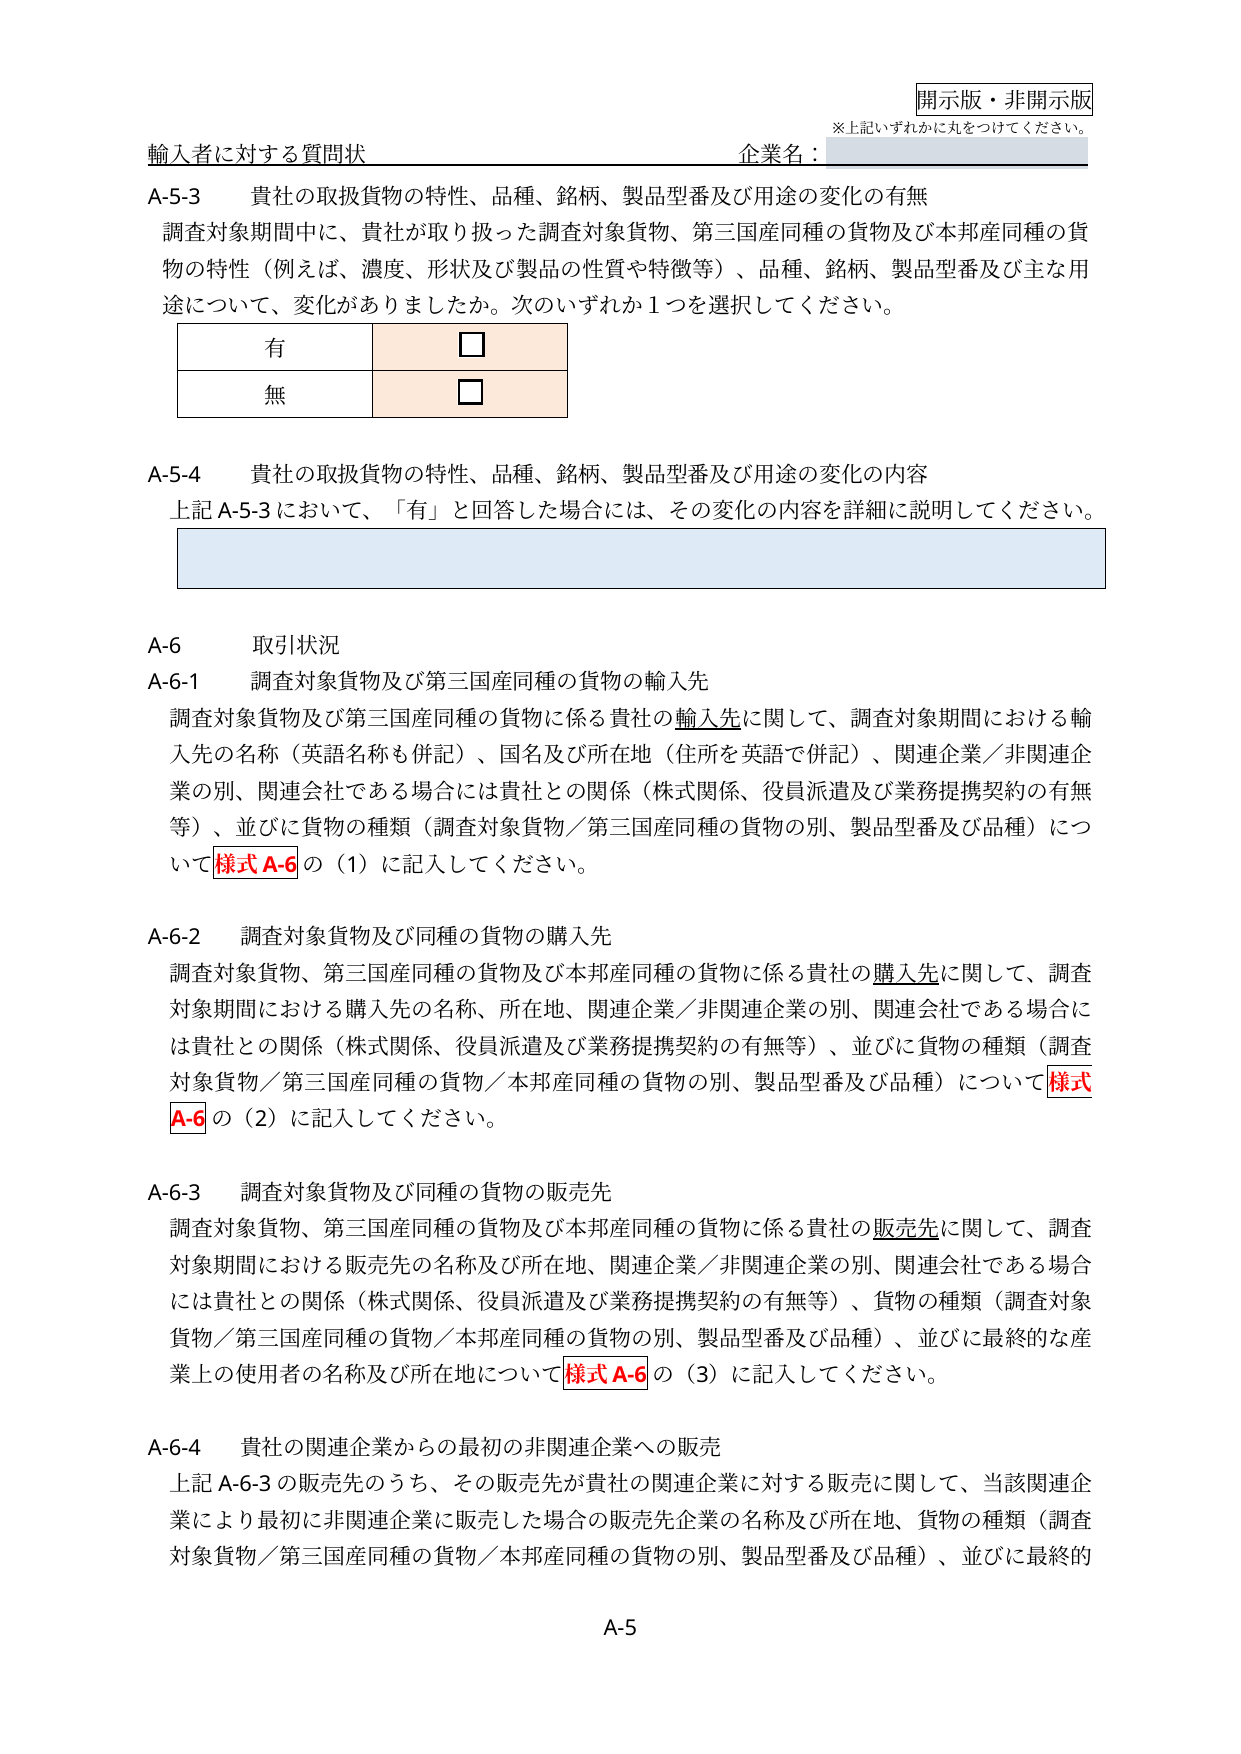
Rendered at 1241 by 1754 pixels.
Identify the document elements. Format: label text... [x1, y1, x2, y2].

text 調査対象貨物及び第三国産同種の貨物に係る貴社の輸入先に関して、調査対象期間における輸入先の名称（英語名称も併記）、国名及び所在地（住所を英語で併記）、関連企業／非関連企業の別、関連会社である場合には貴社との関係（株式関係、役員派遣及び業務提携契約の有無等）、並びに貨物の種類（調査対象貨物／第三国産同種の貨物の別、製品型番及び品種）について様式A-6の（1）に記入してください。 [169, 698, 1092, 881]
table_header [178, 529, 1105, 588]
list 上記A-5-3において、「有」と回答した場合には、その変化の内容を詳細に説明してください。 [169, 491, 1092, 527]
text 調査対象期間中に、貴社が取り扱った調査対象貨物、第三国産同種の貨物及び本邦産同種の貨物の特性（例えば、濃度、形状及び製品の性質や特徴等）、品種、銘柄、製品型番及び主な用途について、変化がありましたか。次のいずれか１つを選択してください。 [162, 213, 1092, 322]
table_header 有 [178, 324, 372, 370]
text A-6-4 貴社の関連企業からの最初の非関連企業への販売 [148, 1428, 1092, 1464]
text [169, 1464, 1092, 1573]
text 調査対象貨物、第三国産同種の貨物及び本邦産同種の貨物に係る貴社の販売先に関して、調査対象期間における販売先の名称及び所在地、関連企業／非関連企業の別、関連会社である場合には貴社との関係（株式関係、役員派遣及び業務提携契約の有無等）、貨物の種類（調査対象貨物／第三国産同種の貨物／本邦産同種の貨物の別、製品型番及び品種）、並びに最終的な産業上の使用者の名称及び所在地について様式A-6の（3）に記入してください。 [169, 1209, 1092, 1391]
text A-6-2 調査対象貨物及び同種の貨物の購入先 [148, 917, 1092, 954]
table_cell [373, 371, 567, 417]
text A-6-3 調査対象貨物及び同種の貨物の販売先 [148, 1172, 1092, 1209]
text A-6 取引状況 [148, 626, 1092, 662]
text A-5-3 貴社の取扱貨物の特性、品種、銘柄、製品型番及び用途の変化の有無 [148, 177, 1092, 213]
text A-5-4 貴社の取扱貨物の特性、品種、銘柄、製品型番及び用途の変化の内容 [148, 454, 1092, 491]
table_header [373, 324, 567, 370]
text 調査対象貨物、第三国産同種の貨物及び本邦産同種の貨物に係る貴社の購入先に関して、調査対象期間における購入先の名称、所在地、関連企業／非関連企業の別、関連会社である場合には貴社との関係（株式関係、役員派遣及び業務提携契約の有無等）、並びに貨物の種類（調査対象貨物／第三国産同種の貨物／本邦産同種の貨物の別、製品型番及び品種）について様式A-6の（2）に記入してください。 [169, 954, 1092, 1136]
text A-6-1 調査対象貨物及び第三国産同種の貨物の輸入先 [148, 662, 1092, 698]
table_cell 無 [178, 371, 372, 417]
